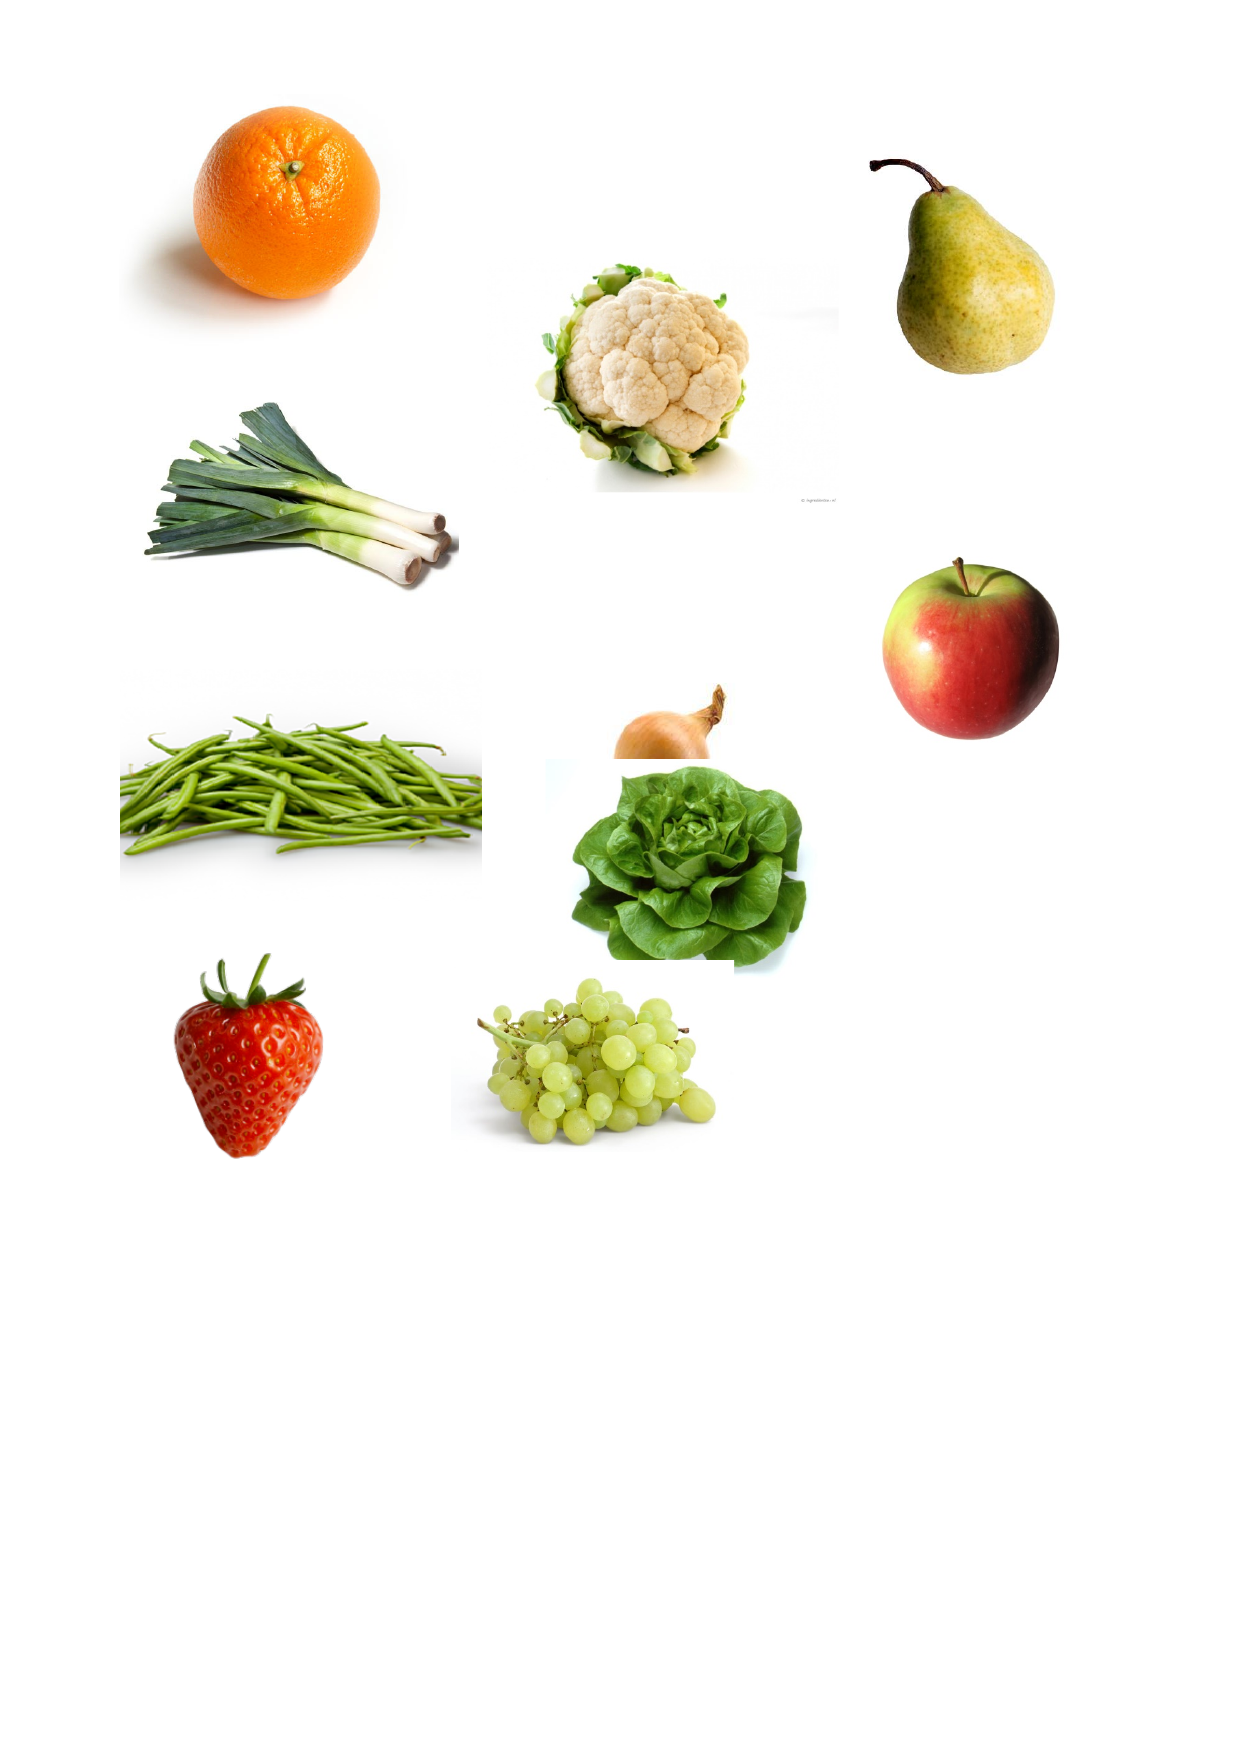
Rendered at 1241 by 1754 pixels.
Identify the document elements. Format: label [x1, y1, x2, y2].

picture [119, 94, 410, 348]
picture [485, 241, 838, 504]
picture [166, 948, 328, 1161]
picture [861, 534, 1083, 756]
picture [449, 668, 835, 1151]
picture [858, 150, 1068, 378]
picture [137, 382, 460, 617]
picture [119, 669, 482, 900]
